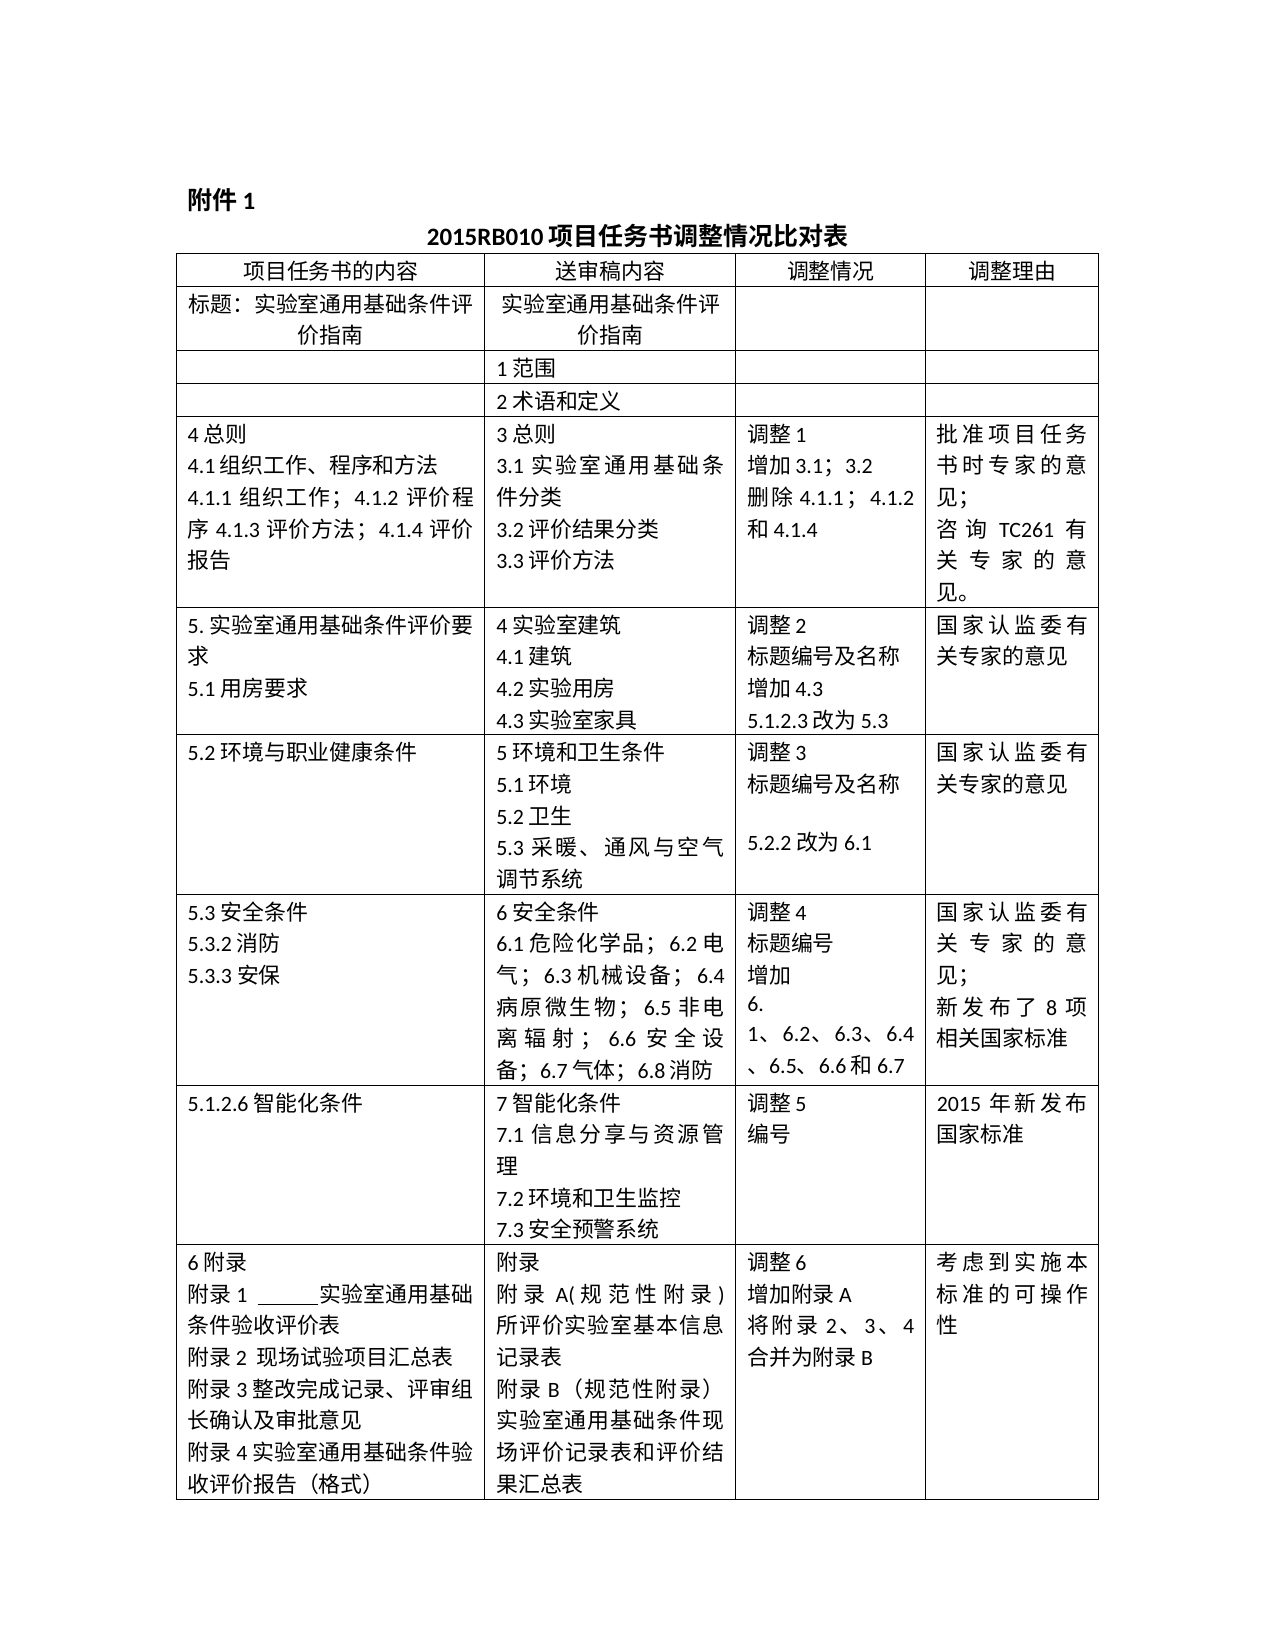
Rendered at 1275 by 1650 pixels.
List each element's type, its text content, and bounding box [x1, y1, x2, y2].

table_header 调整情况 [736, 254, 925, 286]
table_cell 4 总则 4.1组织工作、程序和方法 4.1.1 组织工作；4.1.2 评价程序 4.1.3 评价方法；4.1.4 评价报告 [177, 417, 484, 607]
table_cell 5.2 环境与职业健康条件 [177, 735, 484, 894]
table_cell [736, 351, 925, 383]
table_cell 6 附录 附录1 实验室通用基础条件验收评价表 附录2 现场试验项目汇总表 附录3 整改完成记录、评审组长确认及审批意见 附录4实验室通用基础条件验收评价报告（格式） [177, 1245, 484, 1498]
table_cell 5 环境和卫生条件 5.1环境 5.2卫生 5.3采暖、通风与空气调节系统 [485, 735, 735, 894]
table_header 项目任务书的内容 [177, 254, 484, 286]
table_cell [926, 351, 1098, 383]
table_header 调整理由 [926, 254, 1098, 286]
table_cell 4 实验室建筑 4.1建筑 4.2实验用房 4.3实验室家具 [485, 608, 735, 734]
table_header 送审稿内容 [485, 254, 735, 286]
table_cell 5. 实验室通用基础条件评价要求 5.1 用房要求 [177, 608, 484, 734]
table_cell [177, 351, 484, 383]
table_cell 附录 附录A(规范性附录) 所评价实验室基本信息记录表 附录B（规范性附录） 实验室通用基础条件现场评价记录表和评价结果汇总表 [485, 1245, 735, 1498]
table_cell 批准项目任务书时专家的意见； 咨询TC261有关专家的意见。 [926, 417, 1098, 607]
text 2015RB010项目任务书调整情况比对表 [187, 217, 1087, 253]
table_cell 2 术语和定义 [485, 384, 735, 416]
table_cell [177, 384, 484, 416]
table_cell 国家认监委有关专家的意见 [926, 608, 1098, 734]
table_cell 实验室通用基础条件评价指南 [485, 287, 735, 350]
table_cell 国家认监委有关专家的意见 [926, 735, 1098, 894]
table_cell 调整6 增加附录A 将附录2、3、4合并为附录B [736, 1245, 925, 1498]
table_cell 调整1 增加3.1；3.2 删除4.1.1；4.1.2和4.1.4 [736, 417, 925, 607]
table_cell 5.1.2.6 智能化条件 [177, 1086, 484, 1244]
table_cell 2015年新发布国家标准 [926, 1086, 1098, 1244]
table_cell 调整3 标题编号及名称 5.2.2改为6.1 [736, 735, 925, 894]
table_cell 3 总则 3.1实验室通用基础条件分类 3.2评价结果分类 3.3评价方法 [485, 417, 735, 607]
table_cell 7 智能化条件 7.1信息分享与资源管理 7.2环境和卫生监控 7.3安全预警系统 [485, 1086, 735, 1244]
table_cell [736, 287, 925, 350]
table_cell 调整5 编号 [736, 1086, 925, 1244]
table_cell 调整4 标题编号 增加 6.1、6.2、6.3、6.4、6.5、6.6和6.7 [736, 895, 925, 1085]
table_cell 6 安全条件 6.1危险化学品；6.2电气；6.3机械设备；6.4病原微生物；6.5非电离辐射；6.6安全设备；6.7气体；6.8消防 [485, 895, 735, 1085]
table_cell 调整2 标题编号及名称 增加4.3 5.1.2.3改为5.3 [736, 608, 925, 734]
table_cell 标题：实验室通用基础条件评价指南 [177, 287, 484, 350]
table_cell 1 范围 [485, 351, 735, 383]
table_cell [736, 384, 925, 416]
table_cell [926, 384, 1098, 416]
table_cell [926, 287, 1098, 350]
table_cell 国家认监委有关专家的意见； 新发布了8项相关国家标准 [926, 895, 1098, 1085]
table_cell 考虑到实施本标准的可操作性 [926, 1245, 1098, 1498]
text 附件1 [187, 181, 1087, 217]
table_cell 5.3 安全条件 5.3.2消防 5.3.3 安保 [177, 895, 484, 1085]
